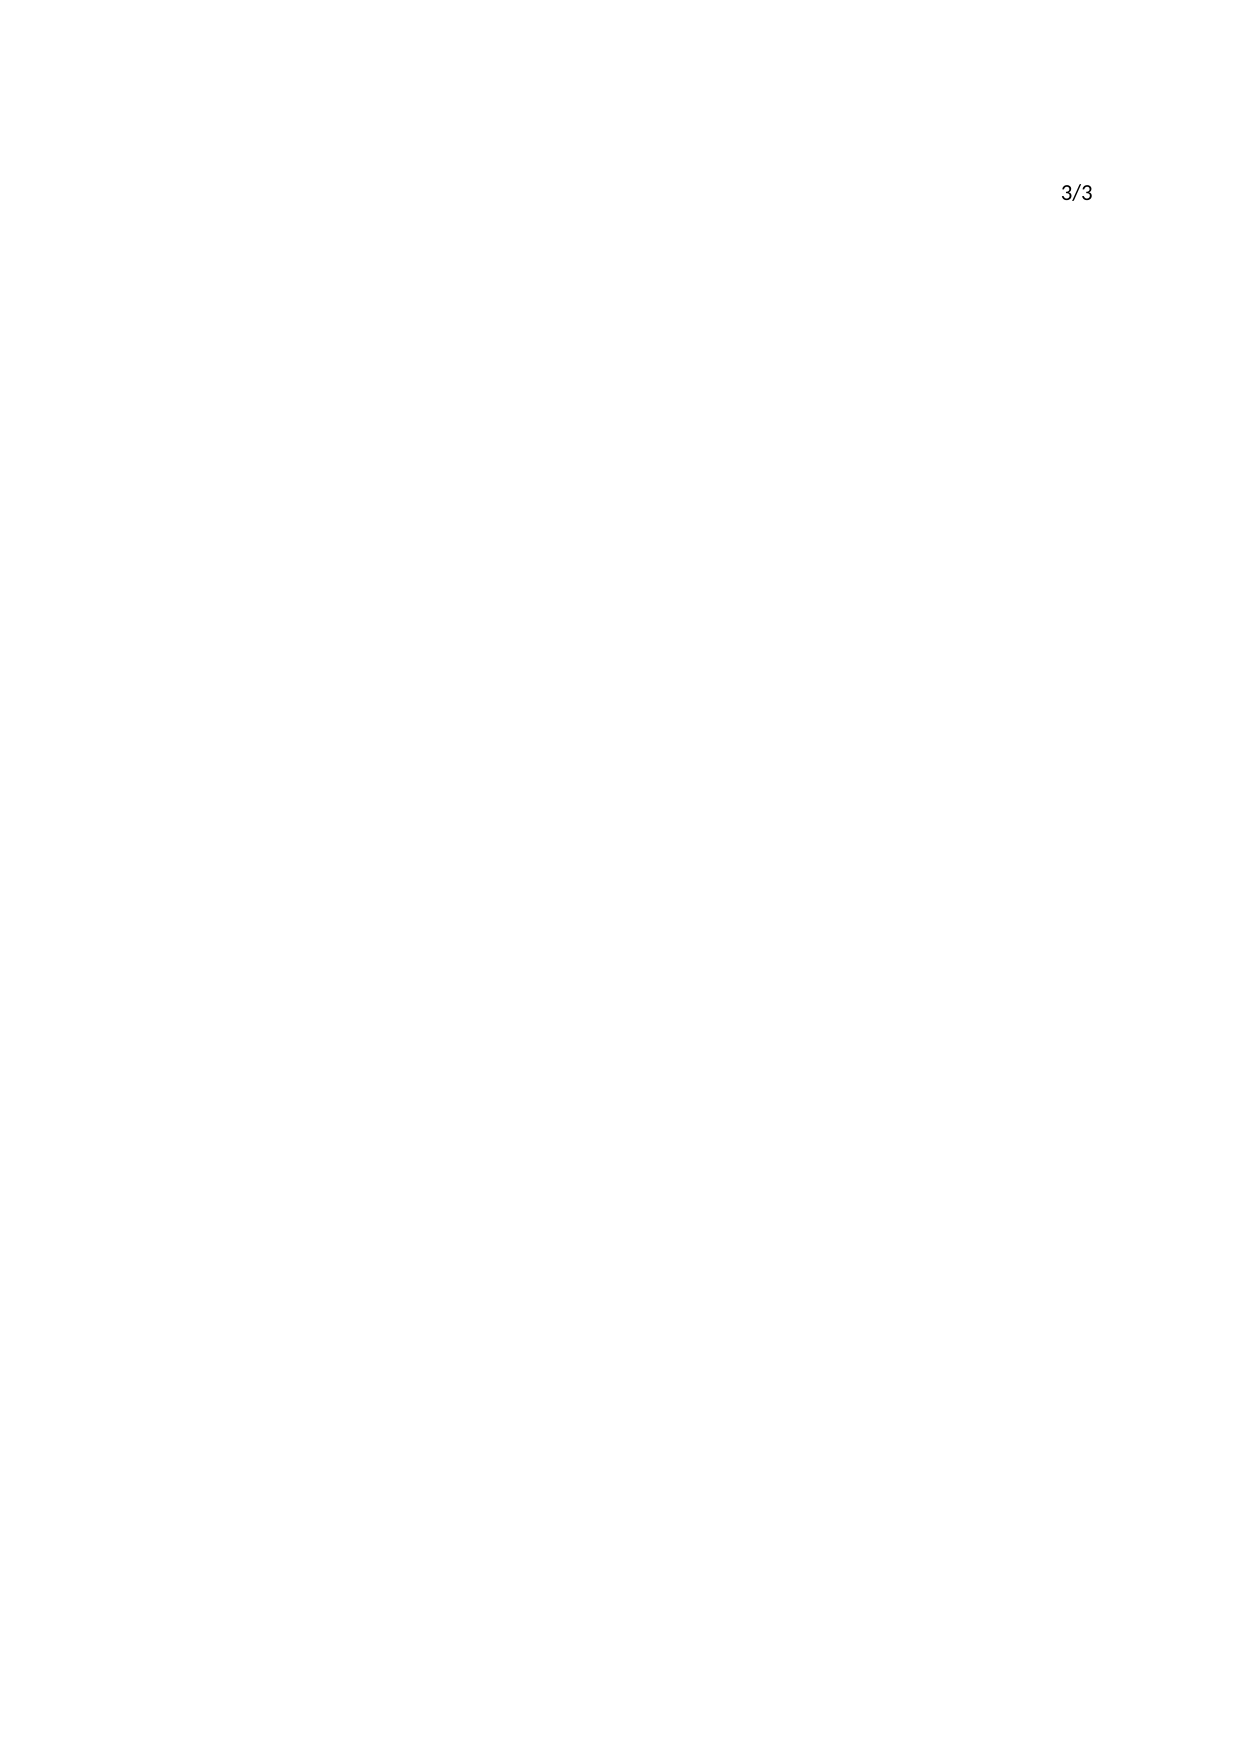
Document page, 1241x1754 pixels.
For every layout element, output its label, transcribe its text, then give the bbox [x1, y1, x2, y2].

text 3/3 [295, 178, 1093, 206]
